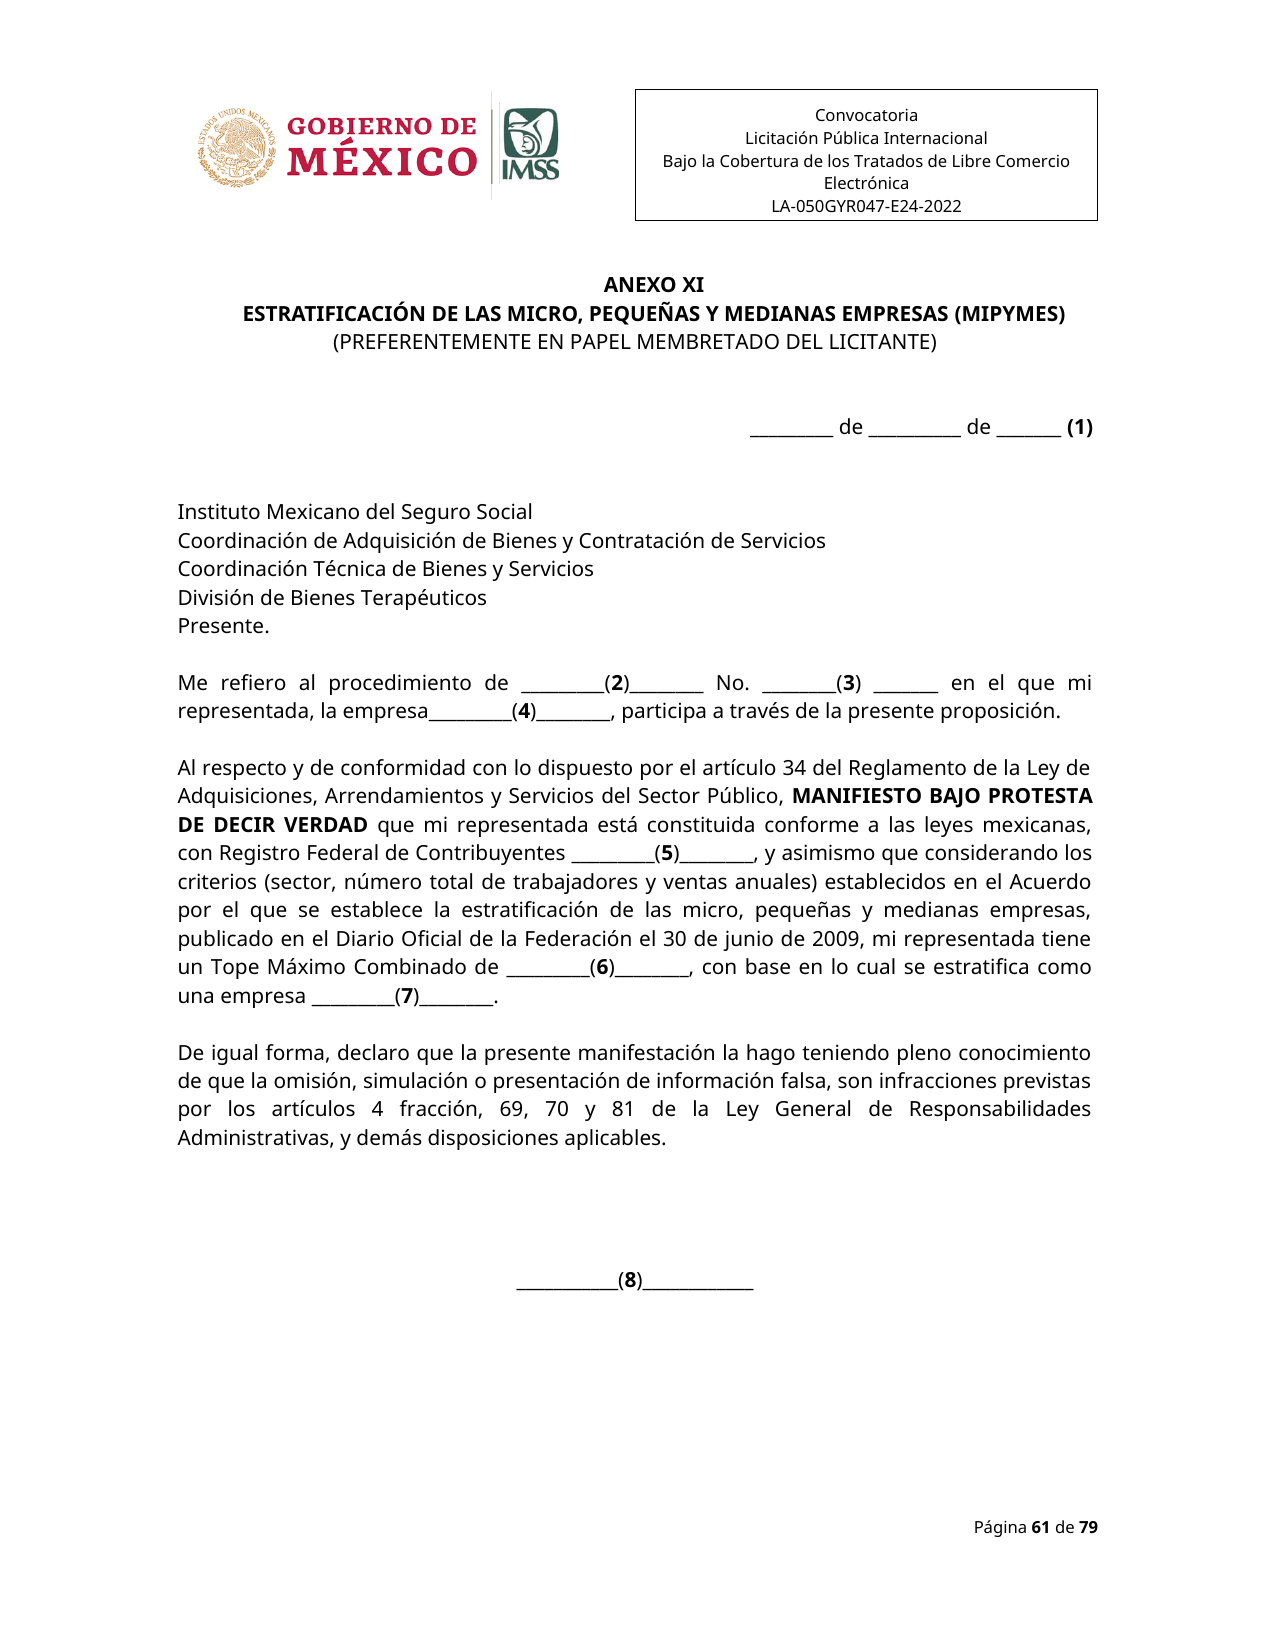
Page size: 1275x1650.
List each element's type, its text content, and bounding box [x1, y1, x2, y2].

text (PREFERENTEMENTE EN PAPEL MEMBRETADO DEL LICITANTE) [177, 327, 1093, 356]
text _________ de __________ de _______ (1) [177, 412, 1093, 440]
picture [188, 91, 560, 200]
text Instituto Mexicano del Seguro Social [177, 497, 1078, 526]
text Coordinación Técnica de Bienes y Servicios [177, 554, 1078, 583]
text Me refiero al procedimiento de _________(2)________ No. ________(3) _______ en el que mi representada, la empresa_________(4)________, participa a través de la presente proposición. [177, 668, 1093, 725]
text De igual forma, declaro que la presente manifestación la hago teniendo pleno conocimiento de que la omisión, simulación o presentación de información falsa, son infracciones previstas por los artículos 4 fracción, 69, 70 y 81 de la Ley General de Responsabilidades Administrativas, y demás disposiciones aplicables. [177, 1038, 1093, 1151]
text División de Bienes Terapéuticos [177, 583, 1078, 611]
text Coordinación de Adquisición de Bienes y Contratación de Servicios [177, 526, 1078, 554]
subtitle ANEXO XI ESTRATIFICACIÓN DE LAS MICRO, PEQUEÑAS Y MEDIANAS EMPRESAS (MIPYMES) [215, 270, 1093, 327]
text Al respecto y de conformidad con lo dispuesto por el artículo 34 del Reglamento de la Ley de Adquisiciones, Arrendamientos y Servicios del Sector Público, MANIFIESTO BAJO PROTESTA DE DECIR VERDAD que mi representada está constituida conforme a las leyes mexicanas, con Registro Federal de Contribuyentes _________(5)________, y asimismo que considerando los criterios (sector, número total de trabajadores y ventas anuales) establecidos en el Acuerdo por el que se establece la estratificación de las micro, pequeñas y medianas empresas, publicado en el Diario Oficial de la Federación el 30 de junio de 2009, mi representada tiene un Tope Máximo Combinado de _________(6)________, con base en lo cual se estratifica como una empresa _________(7)________. [177, 753, 1093, 1009]
text Presente. [177, 611, 1078, 639]
text ___________(8)____________ [177, 1265, 1093, 1293]
